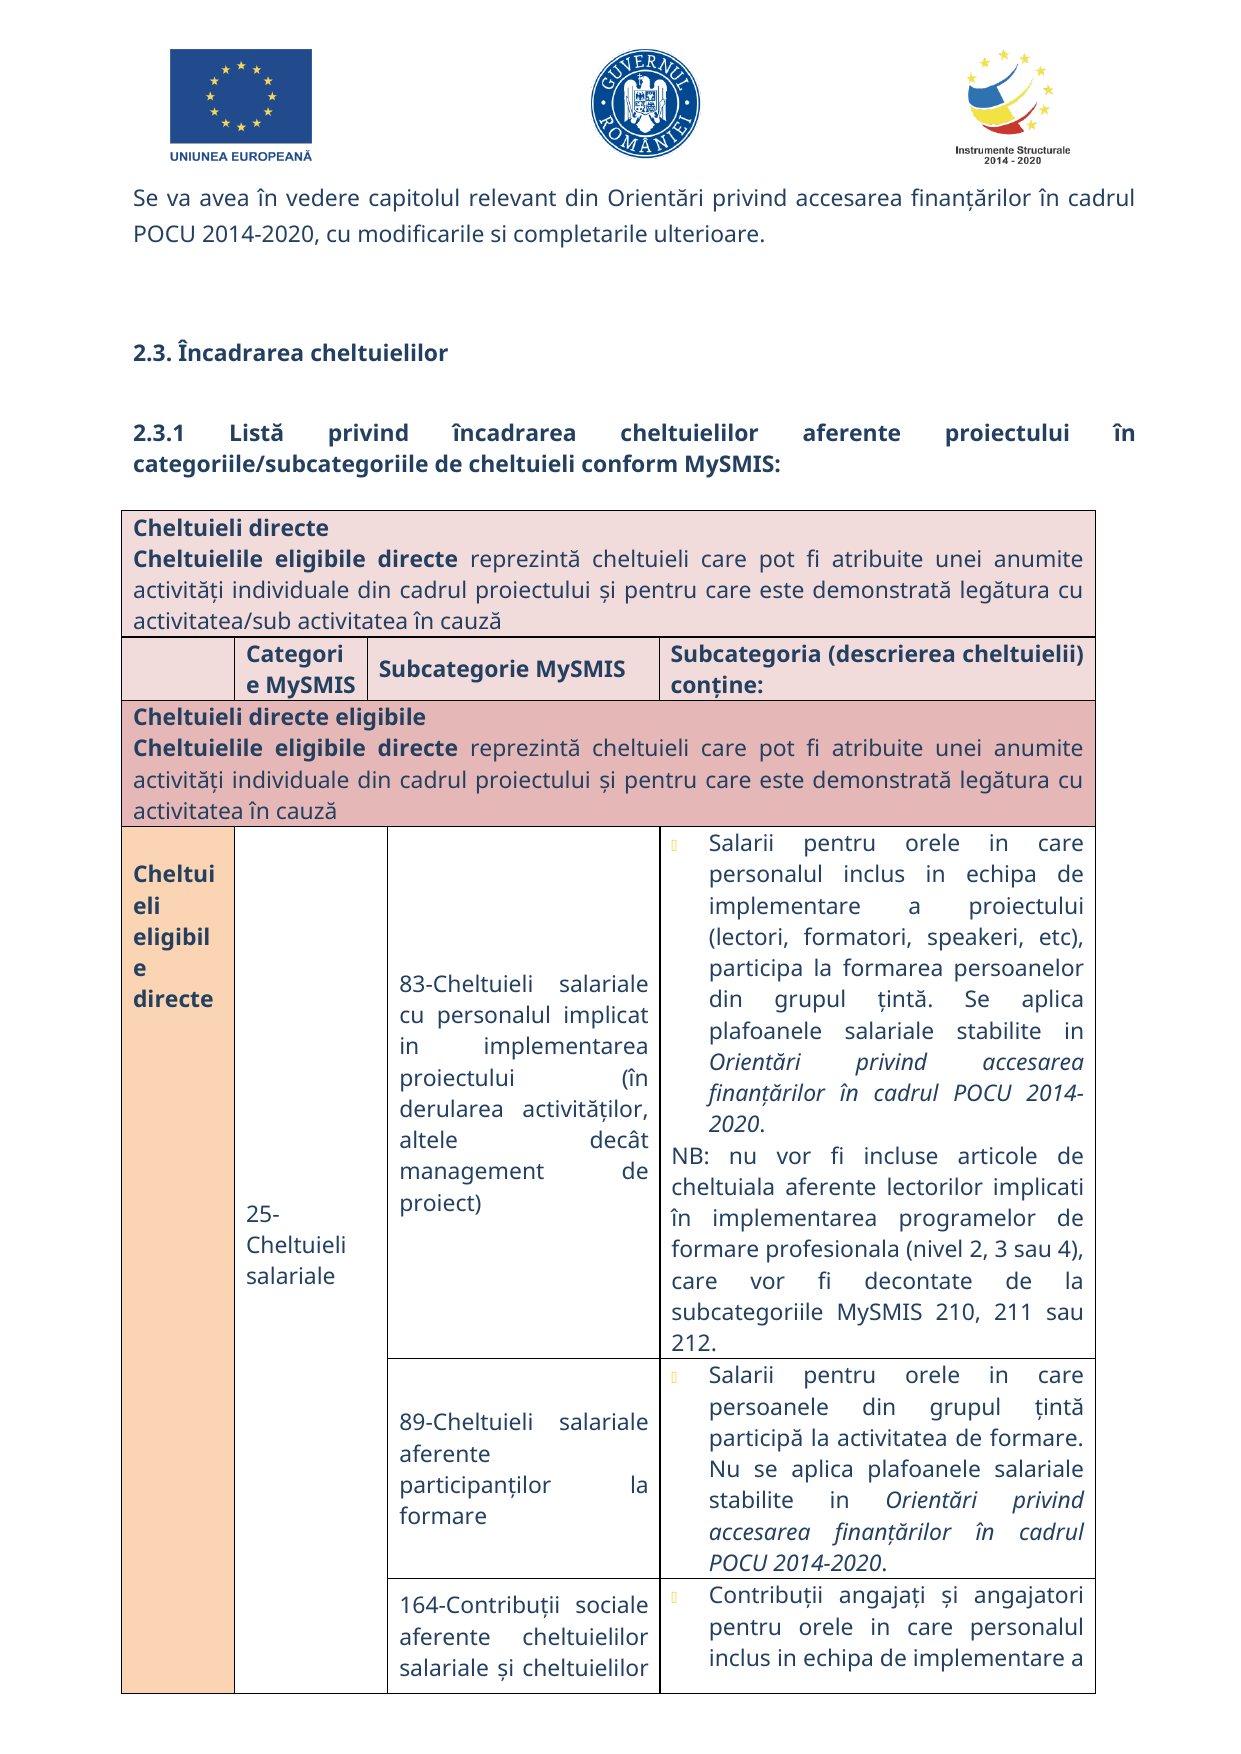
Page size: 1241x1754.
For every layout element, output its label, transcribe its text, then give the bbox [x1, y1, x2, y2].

table_cell 89-Cheltuieli salariale aferente participanților la formare [388, 1359, 659, 1578]
table_cell 25-Cheltuieli salariale [235, 827, 387, 1693]
text 2.3.1 Listă privind încadrarea cheltuielilor aferente proiectului în categoriile/subcategoriile de cheltuieli conform MySMIS: [133, 417, 1137, 479]
table_cell [122, 638, 234, 700]
text 2.3. Încadrarea cheltuielilor [133, 337, 1137, 368]
picture [589, 47, 701, 159]
table_cell 164-Contribuții sociale aferente cheltuielilor salariale şi cheltuielilor asimilate acestora (contribuții angajați şi angajatori) [388, 1579, 659, 1693]
picture [170, 49, 312, 161]
picture [956, 49, 1070, 164]
table_cell Categorie MySMIS [235, 638, 367, 700]
table_cell Salarii pentru orele in care personalul inclus in echipa de implementare a proiectului (lectori, formatori, speakeri, etc), participa la formarea persoanelor din grupul ţintă. Se aplica plafoanele salariale stabilite in Orientări privind accesarea finanțărilor în cadrul POCU 2014-2020. NB: nu vor fi incluse articole de cheltuiala aferente lectorilor implicati în implementarea programelor de formare profesionala (nivel 2, 3 sau 4), care vor fi decontate de la subcategoriile MySMIS 210, 211 sau 212. [661, 827, 1095, 1358]
table_cell Subcategorie MySMIS [368, 638, 659, 700]
table_cell 83-Cheltuieli salariale cu personalul implicat in implementarea proiectului (în derularea activităților, altele decât management de proiect) [388, 827, 659, 1358]
table_cell Salarii pentru orele in care persoanele din grupul ţintă participă la activitatea de formare. Nu se aplica plafoanele salariale stabilite in Orientări privind accesarea finanțărilor în cadrul POCU 2014-2020. [661, 1359, 1095, 1578]
table_cell Cheltuieli eligibile directe [122, 827, 234, 1693]
table_cell Subcategoria (descrierea cheltuielii) conține: [660, 638, 1095, 700]
text Se va avea în vedere capitolul relevant din Orientări privind accesarea finanțărilor în cadrul POCU 2014-2020, cu modificarile si completarile ulterioare. [133, 182, 1137, 249]
table_cell Cheltuieli directe eligibile Cheltuielile eligibile directe reprezintă cheltuieli care pot fi atribuite unei anumite activități individuale din cadrul proiectului şi pentru care este demonstrată legătura cu activitatea în cauză [122, 701, 1095, 826]
table_header Cheltuieli directe Cheltuielile eligibile directe reprezintă cheltuieli care pot fi atribuite unei anumite activități individuale din cadrul proiectului şi pentru care este demonstrată legătura cu activitatea/sub activitatea în cauză [122, 511, 1095, 636]
